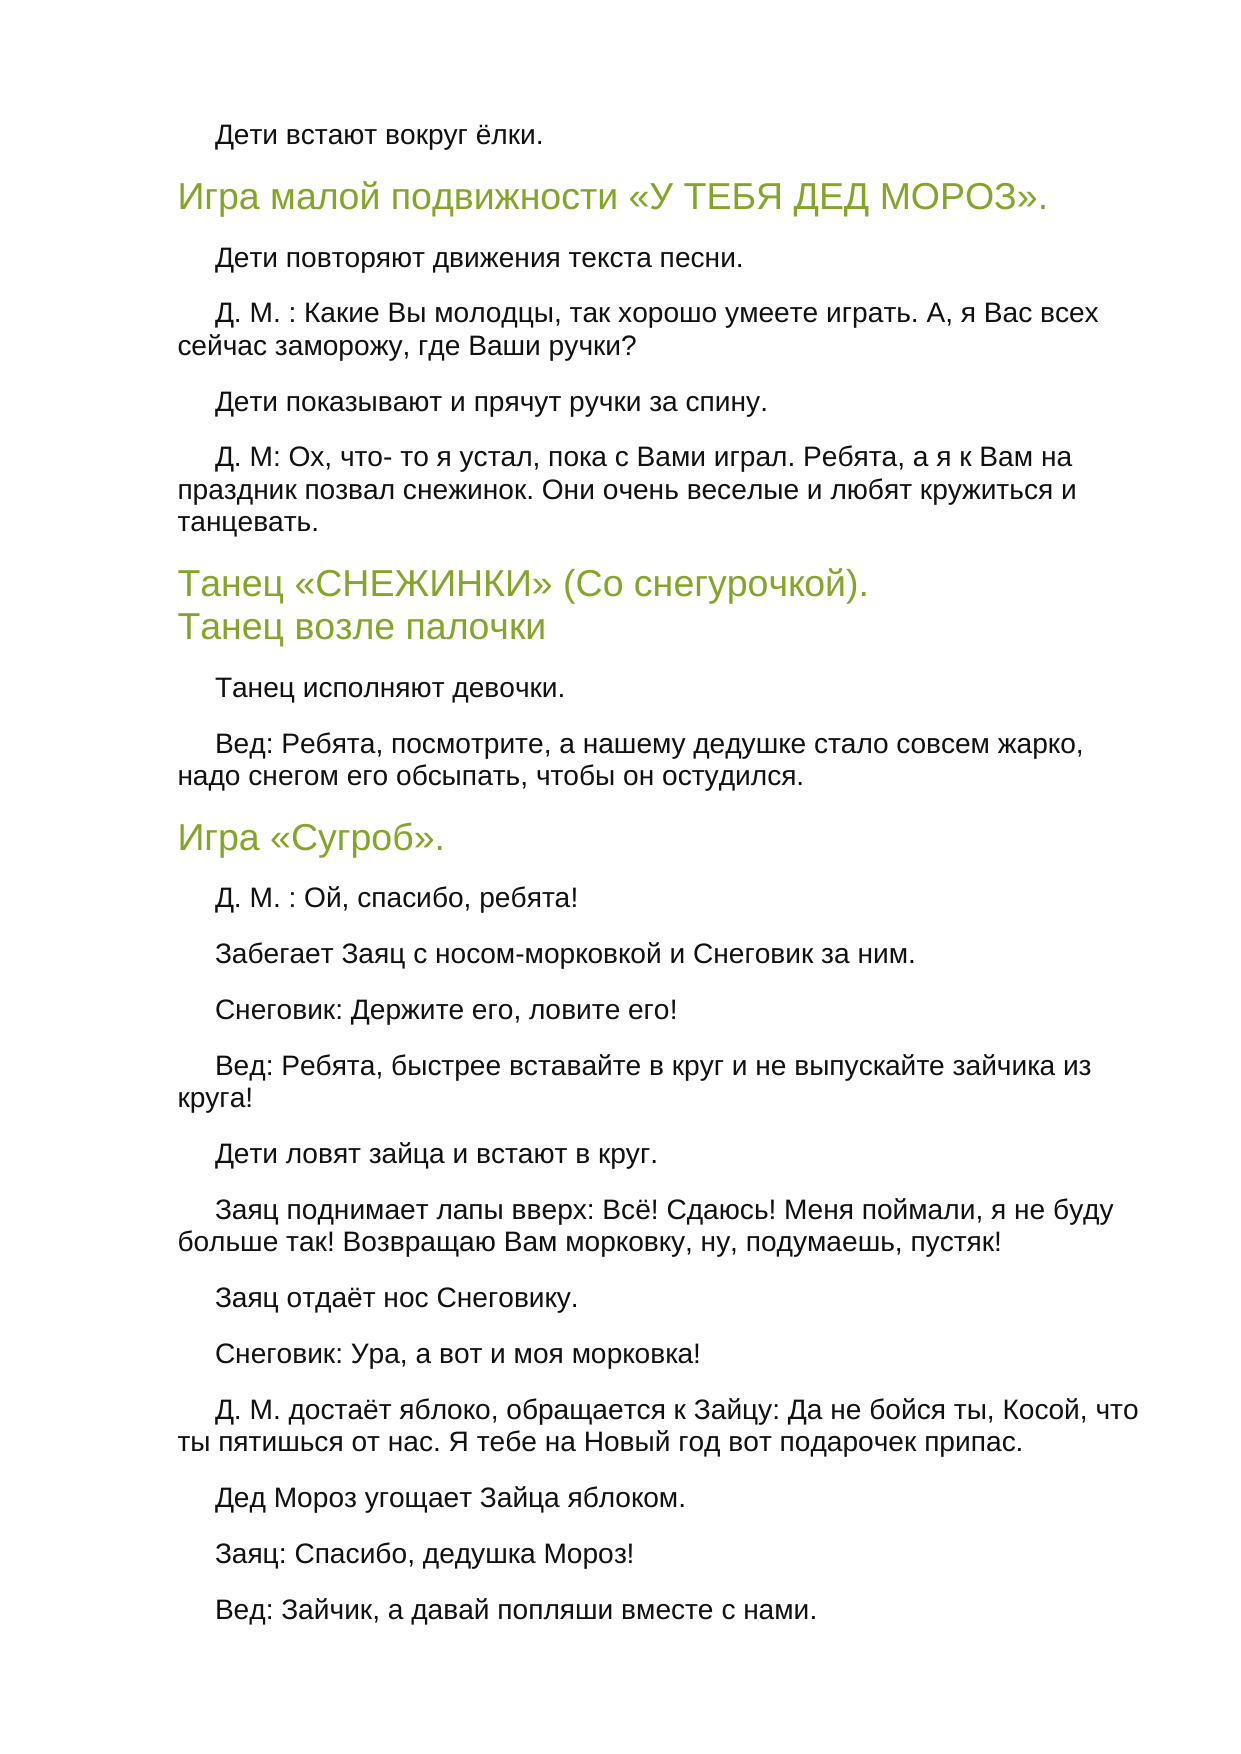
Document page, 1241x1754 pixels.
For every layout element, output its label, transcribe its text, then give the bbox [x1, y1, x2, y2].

text Д. М. достаёт яблоко, обращается к Зайцу: Да не бойся ты, Косой, что ты пятишься от нас. Я тебе на Новый год вот подарочек припас. [177, 1393, 1152, 1458]
text Заяц: Спасибо, дедушка Мороз! [177, 1537, 1152, 1569]
text Танец возле палочки [177, 604, 1152, 647]
text Танец исполняют девочки. [177, 671, 1152, 703]
text Вед: Зайчик, а давай попляши вместе с нами. [177, 1593, 1152, 1625]
text Заяц отдаёт нос Снеговику. [177, 1281, 1152, 1313]
text Снеговик: Держите его, ловите его! [177, 993, 1152, 1025]
text Д. М. : Какие Вы молодцы, так хорошо умеете играть. А, я Вас всех сейчас заморожу, где Ваши ручки? [177, 296, 1152, 361]
text Дети показывают и прячут ручки за спину. [177, 384, 1152, 417]
text Вед: Ребята, посмотрите, а нашему дедушке стало совсем жарко, надо снегом его обсыпать, чтобы он остудился. [177, 727, 1152, 791]
text Снеговик: Ура, а вот и моя морковка! [177, 1337, 1152, 1369]
text Д. М: Ох, что- то я устал, пока с Вами играл. Ребята, а я к Вам на праздник позвал снежинок. Они очень веселые и любят кружиться и танцевать. [177, 440, 1152, 538]
text Игра малой подвижности «У ТЕБЯ ДЕД МОРОЗ». [177, 174, 1152, 217]
text Танец «СНЕЖИНКИ» (Со снегурочкой). [177, 561, 1152, 604]
text Д. М. : Ой, спасибо, ребята! [177, 881, 1152, 914]
text Дети ловят зайца и встают в круг. [177, 1137, 1152, 1169]
text Заяц поднимает лапы вверх: Всё! Сдаюсь! Меня поймали, я не буду больше так! Возвращаю Вам морковку, ну, подумаешь, пустяк! [177, 1193, 1152, 1258]
text Дети повторяют движения текста песни. [177, 241, 1152, 273]
text Игра «Сугроб». [177, 815, 1152, 858]
text Забегает Заяц с носом-морковкой и Снеговик за ним. [177, 937, 1152, 969]
text Дети встают вокруг ёлки. [177, 118, 1152, 151]
text Дед Мороз угощает Зайца яблоком. [177, 1481, 1152, 1513]
text Вед: Ребята, быстрее вставайте в круг и не выпускайте зайчика из круга! [177, 1049, 1152, 1114]
